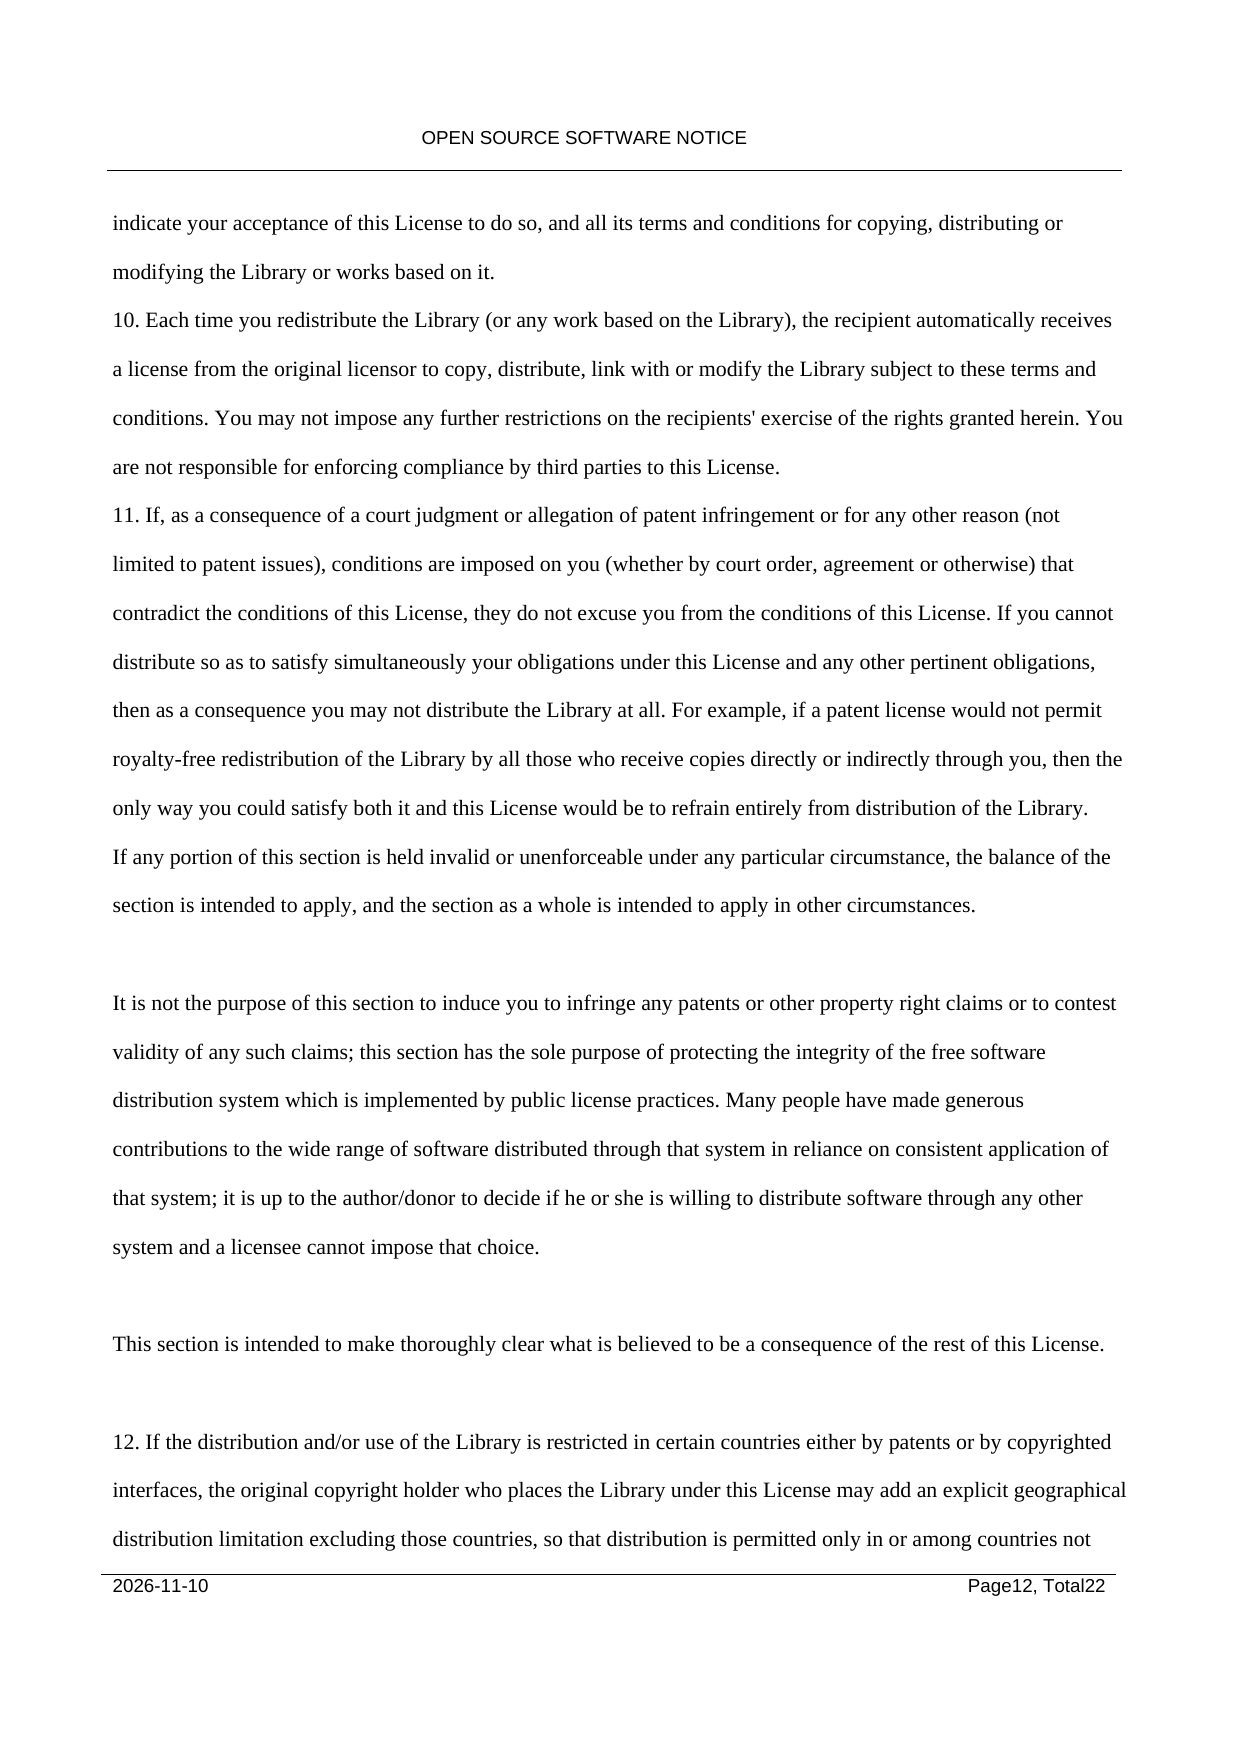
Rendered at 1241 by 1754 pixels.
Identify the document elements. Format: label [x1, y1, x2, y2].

text [112, 206, 1128, 1555]
